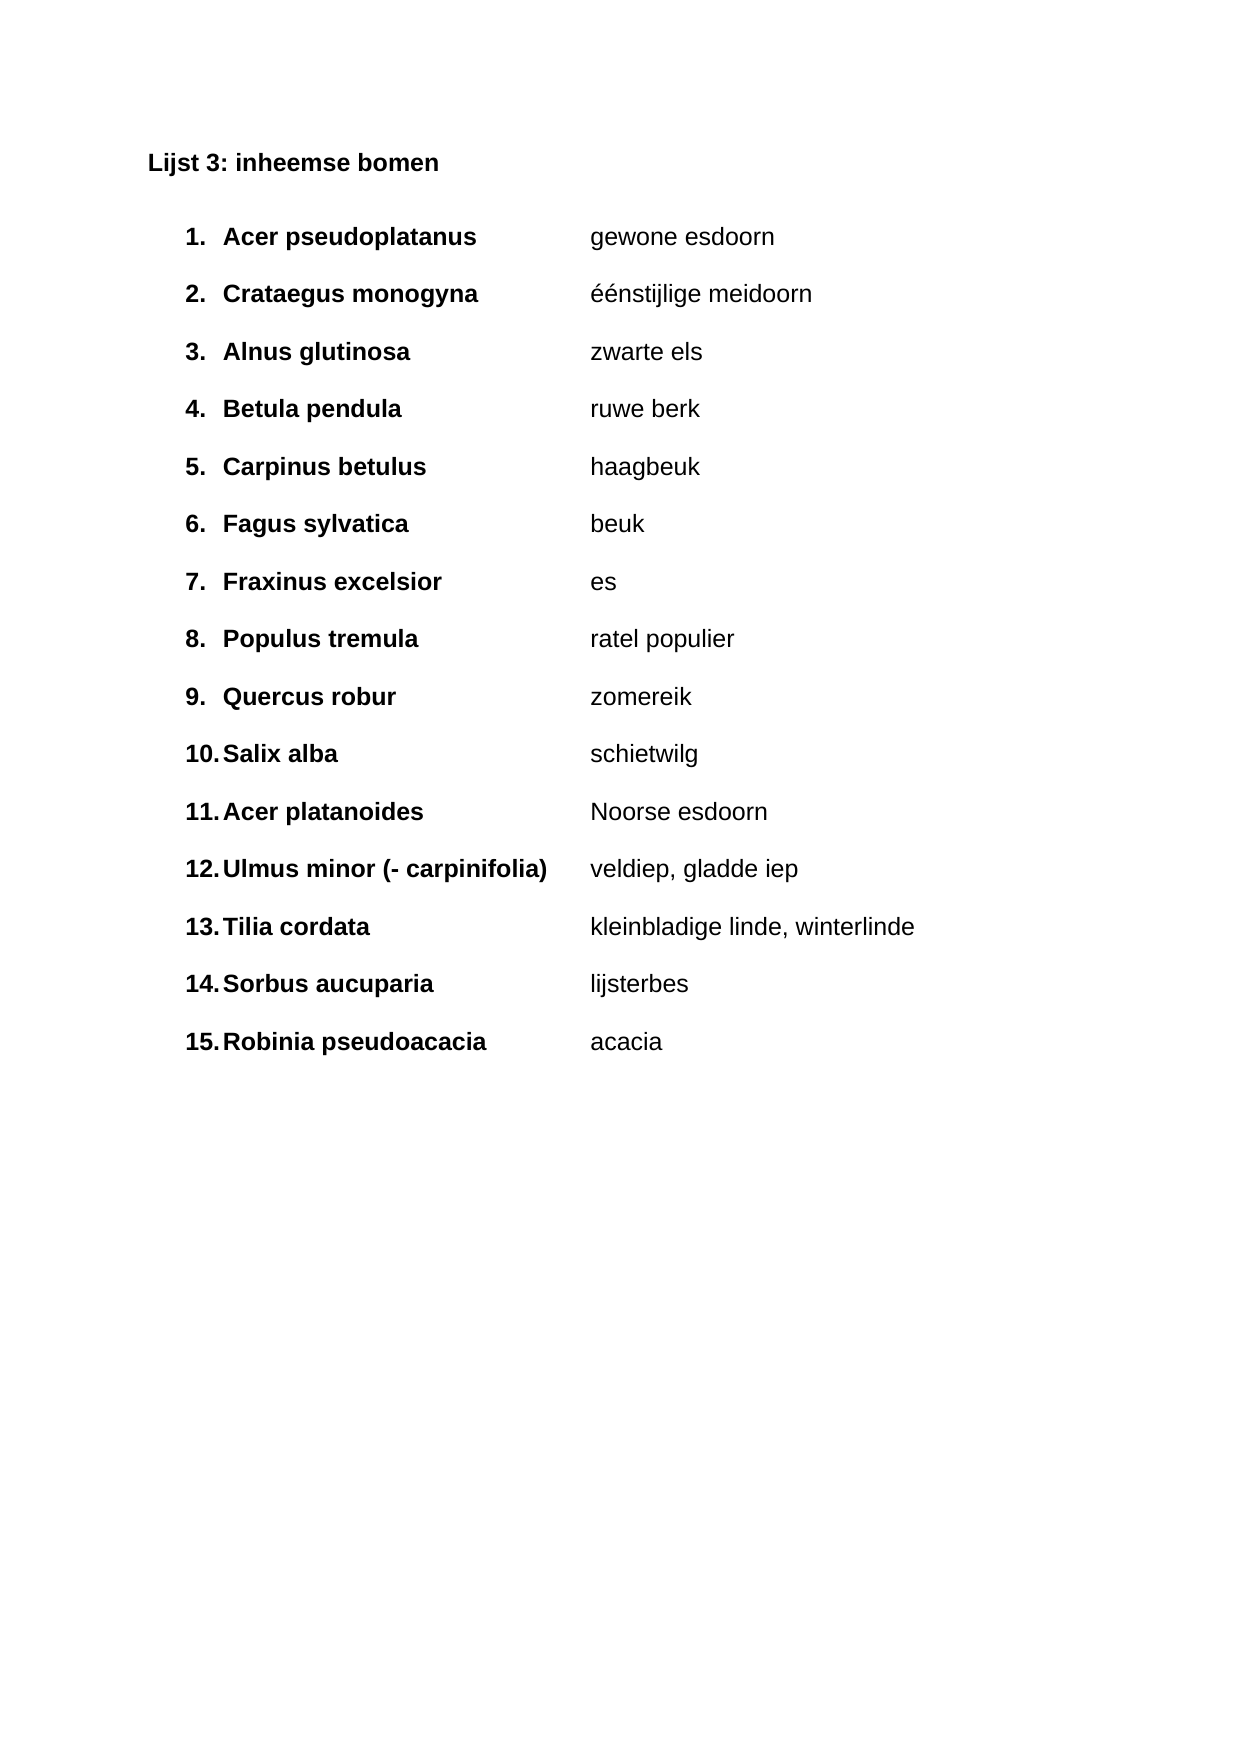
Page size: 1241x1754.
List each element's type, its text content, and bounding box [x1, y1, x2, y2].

list Ulmus minor (- carpinifolia) veldiep, gladde iep [185, 854, 1093, 883]
list Fagus sylvatica beuk [185, 509, 1093, 538]
list Alnus glutinosa zwarte els [185, 337, 1093, 366]
text Lijst 3: inheemse bomen [148, 148, 1093, 176]
list Betula pendula ruwe berk [185, 394, 1093, 423]
list Salix alba schietwilg [185, 739, 1093, 768]
list Acer platanoides Noorse esdoorn [185, 797, 1093, 826]
list Sorbus aucuparia lijsterbes [185, 969, 1093, 998]
list Carpinus betulus haagbeuk [185, 452, 1093, 481]
list Robinia pseudoacacia acacia [185, 1027, 1093, 1056]
list Acer pseudoplatanus gewone esdoorn [185, 222, 1093, 251]
list Quercus robur zomereik [185, 682, 1093, 711]
list Fraxinus excelsior es [185, 567, 1093, 596]
list Populus tremula ratel populier [185, 624, 1093, 653]
list Tilia cordata kleinbladige linde, winterlinde [185, 912, 1093, 941]
list Crataegus monogyna éénstijlige meidoorn [185, 279, 1093, 308]
